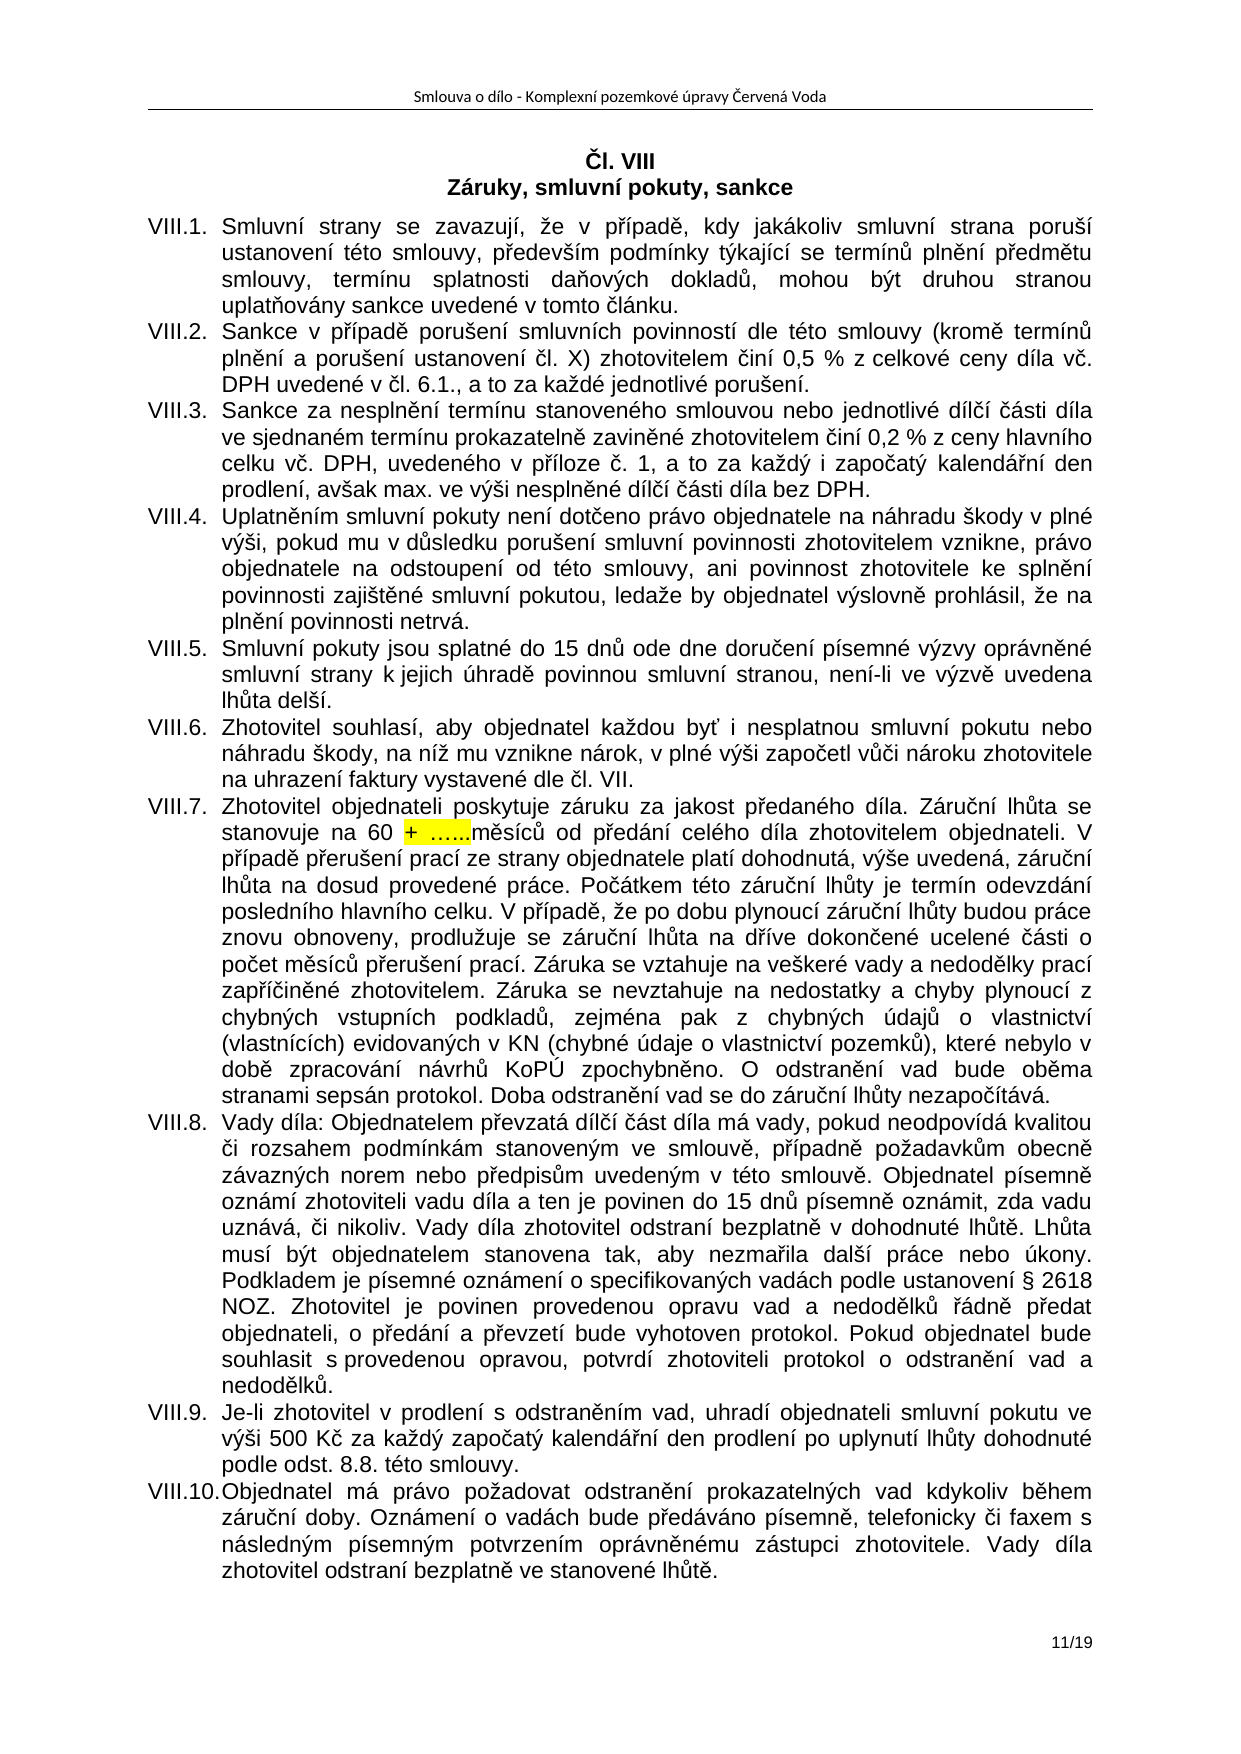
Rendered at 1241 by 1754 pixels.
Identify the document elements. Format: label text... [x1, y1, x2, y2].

list Je-li zhotovitel v prodlení s odstraněním vad, uhradí objednateli smluvní pokutu ve výši 500 Kč za každý započatý kalendářní den prodlení po uplynutí lhůty dohodnuté podle odst. 8.8. této smlouvy. [148, 1399, 1093, 1478]
list Zhotovitel objednateli poskytuje záruku za jakost předaného díla. Záruční lhůta se stanovuje na 60 + …...měsíců od předání celého díla zhotovitelem objednateli. V případě přerušení prací ze strany objednatele platí dohodnutá, výše uvedená, záruční lhůta na dosud provedené práce. Počátkem této záruční lhůty je termín odevzdání posledního hlavního celku. V případě, že po dobu plynoucí záruční lhůty budou práce znovu obnoveny, prodlužuje se záruční lhůta na dříve dokončené ucelené části o počet měsíců přerušení prací. Záruka se vztahuje na veškeré vady a nedodělky prací zapříčiněné zhotovitelem. Záruka se nevztahuje na nedostatky a chyby plynoucí z chybných vstupních podkladů, zejména pak z chybných údajů o vlastnictví (vlastnících) evidovaných v KN (chybné údaje o vlastnictví pozemků), které nebylo v době zpracování návrhů KoPÚ zpochybněno. O odstranění vad bude oběma stranami sepsán protokol. Doba odstranění vad se do záruční lhůty nezapočítává. [148, 793, 1093, 1109]
list Smluvní pokuty jsou splatné do 15 dnů ode dne doručení písemné výzvy oprávněné smluvní strany k jejich úhradě povinnou smluvní stranou, není-li ve výzvě uvedena lhůta delší. [148, 634, 1093, 713]
list Smluvní strany se zavazují, že v případě, kdy jakákoliv smluvní strana poruší ustanovení této smlouvy, především podmínky týkající se termínů plnění předmětu smlouvy, termínu splatnosti daňových dokladů, mohou být druhou stranou uplatňovány sankce uvedené v tomto článku. [148, 213, 1093, 318]
list Zhotovitel souhlasí, aby objednatel každou byť i nesplatnou smluvní pokutu nebo náhradu škody, na níž mu vznikne nárok, v plné výši započetl vůči nároku zhotovitele na uhrazení faktury vystavené dle čl. VII. [148, 713, 1093, 793]
subtitle Čl. VIII Záruky, smluvní pokuty, sankce [148, 148, 1093, 200]
list Sankce v případě porušení smluvních povinností dle této smlouvy (kromě termínů plnění a porušení ustanovení čl. X) zhotovitelem činí 0,5 % z celkové ceny díla vč. DPH uvedené v čl. 6.1., a to za každé jednotlivé porušení. [148, 318, 1093, 397]
list Uplatněním smluvní pokuty není dotčeno právo objednatele na náhradu škody v plné výši, pokud mu v důsledku porušení smluvní povinnosti zhotovitelem vznikne, právo objednatele na odstoupení od této smlouvy, ani povinnost zhotovitele ke splnění povinnosti zajištěné smluvní pokutou, ledaže by objednatel výslovně prohlásil, že na plnění povinnosti netrvá. [148, 503, 1093, 634]
list Vady díla: Objednatelem převzatá dílčí část díla má vady, pokud neodpovídá kvalitou či rozsahem podmínkám stanoveným ve smlouvě, případně požadavkům obecně závazných norem nebo předpisům uvedeným v této smlouvě. Objednatel písemně oznámí zhotoviteli vadu díla a ten je povinen do 15 dnů písemně oznámit, zda vadu uznává, či nikoliv. Vady díla zhotovitel odstraní bezplatně v dohodnuté lhůtě. Lhůta musí být objednatelem stanovena tak, aby nezmařila další práce nebo úkony. Podkladem je písemné oznámení o specifikovaných vadách podle ustanovení § 2618 NOZ. Zhotovitel je povinen provedenou opravu vad a nedodělků řádně předat objednateli, o předání a převzetí bude vyhotoven protokol. Pokud objednatel bude souhlasit s provedenou opravou, potvrdí zhotoviteli protokol o odstranění vad a nedodělků. [148, 1109, 1093, 1399]
list Objednatel má právo požadovat odstranění prokazatelných vad kdykoliv během záruční doby. Oznámení o vadách bude předáváno písemně, telefonicky či faxem s následným písemným potvrzením oprávněnému zástupci zhotovitele. Vady díla zhotovitel odstraní bezplatně ve stanovené lhůtě. [148, 1478, 1093, 1583]
list Sankce za nesplnění termínu stanoveného smlouvou nebo jednotlivé dílčí části díla ve sjednaném termínu prokazatelně zaviněné zhotovitelem činí 0,2 % z ceny hlavního celku vč. DPH, uvedeného v příloze č. 1, a to za každý i započatý kalendářní den prodlení, avšak max. ve výši nesplněné dílčí části díla bez DPH. [148, 397, 1093, 503]
